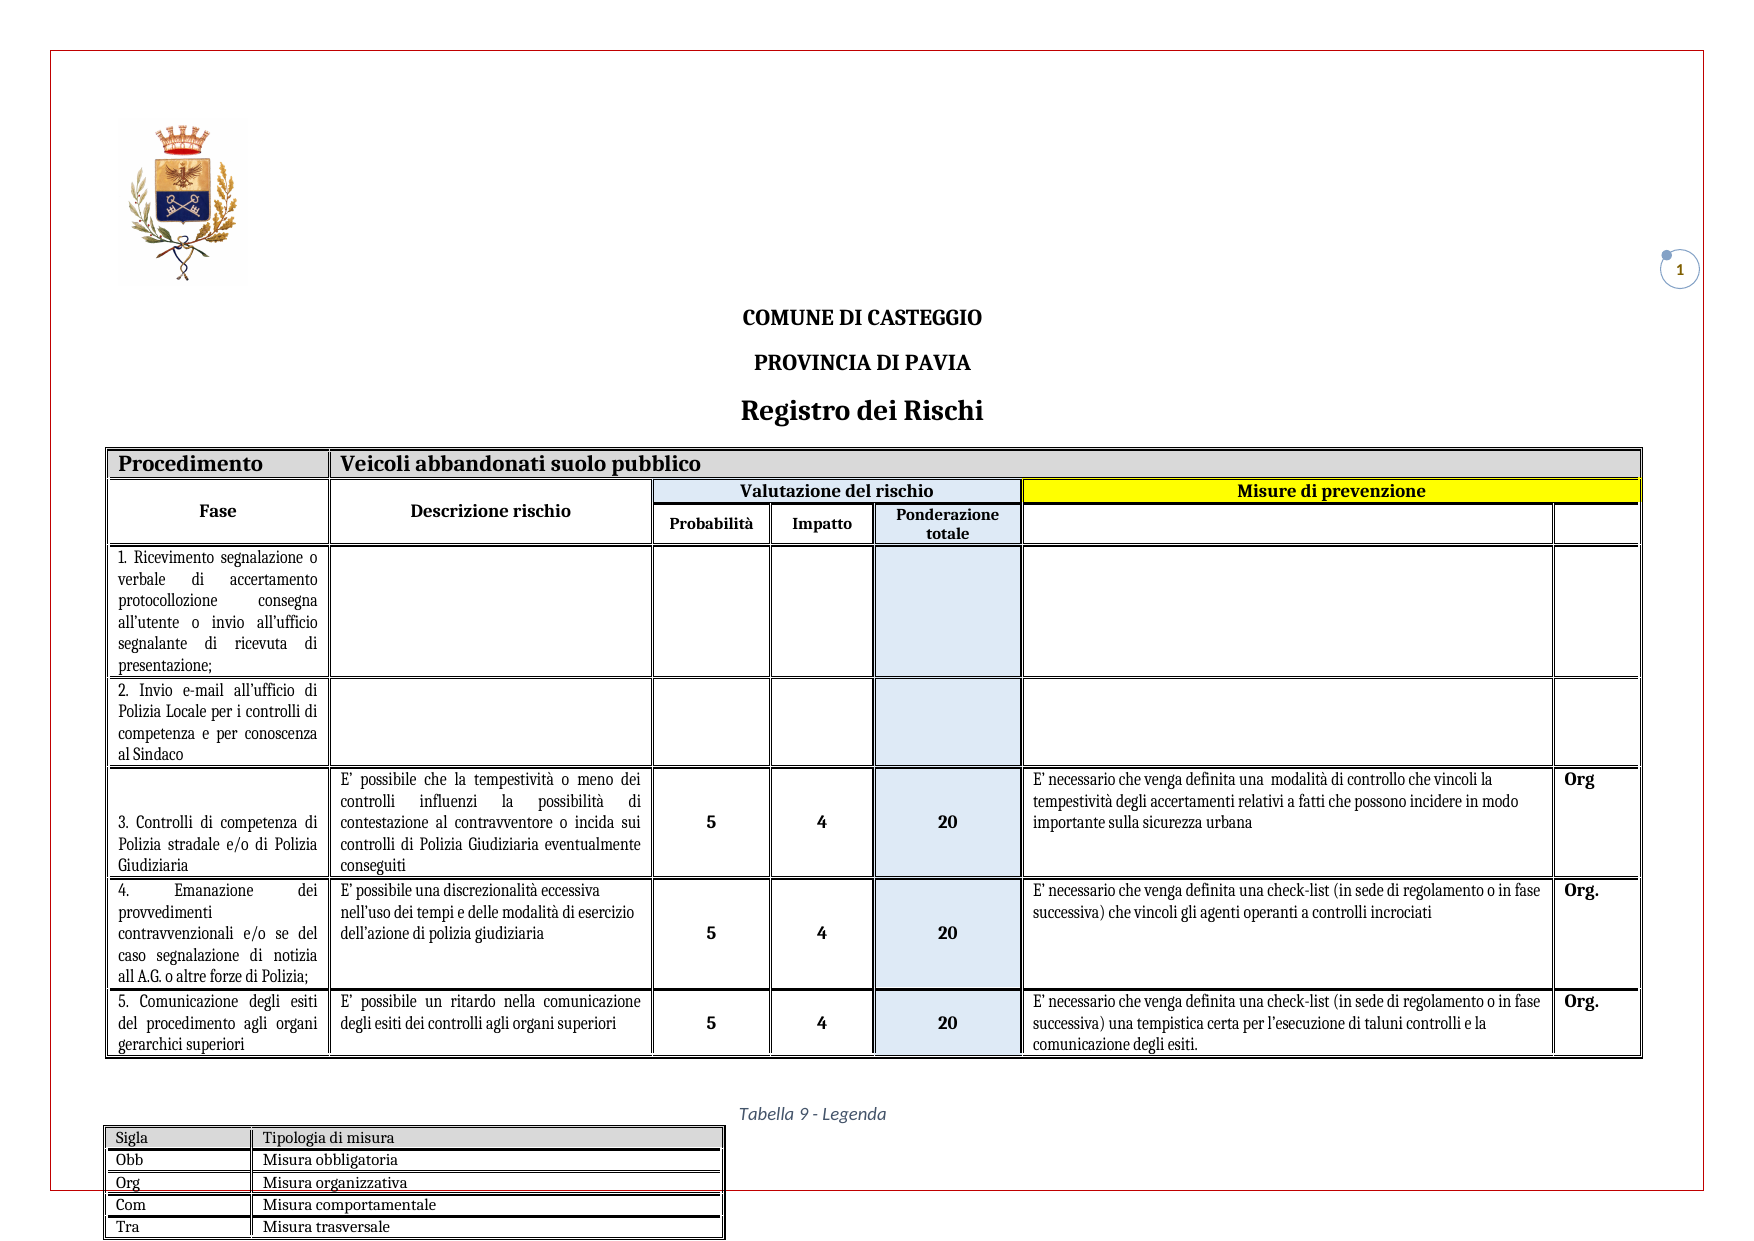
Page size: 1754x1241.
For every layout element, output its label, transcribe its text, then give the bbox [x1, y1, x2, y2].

table_cell Ponderazione totale [876, 505, 1020, 543]
table_cell [876, 679, 1020, 765]
table_cell 20 [876, 880, 1020, 987]
table_cell Misure di prevenzione [1024, 477, 1640, 502]
table_cell 1. Ricevimento segnalazione o verbale di accertamento protocollozione consegna all’utente o invio all’ufficio segnalante di ricevuta di presentazione; [107, 543, 329, 676]
table_header Veicoli abbandonati suolo pubblico [329, 448, 1640, 477]
table_cell [772, 547, 872, 676]
table_cell 4 [772, 880, 872, 987]
table_cell [331, 679, 651, 765]
table_cell Probabilità [654, 505, 769, 543]
table_cell Valutazione del rischio [654, 480, 1020, 502]
table_cell [654, 547, 769, 676]
table_cell Fase [108, 477, 328, 543]
table_cell 2. Invio e-mail all’ufficio di Polizia Locale per i controlli di competenza e per conoscenza al Sindaco [108, 676, 328, 765]
table_cell Org [1553, 765, 1642, 876]
table_cell [1024, 547, 1552, 676]
table_cell [1555, 676, 1640, 765]
table_cell 4 [772, 769, 872, 876]
table_header Procedimento [108, 451, 329, 477]
table_cell 5 [654, 769, 769, 876]
table_cell Tra [105, 1215, 251, 1237]
table_cell [876, 547, 1020, 676]
table_cell E’ necessario che venga definita una check-list (in sede di regolamento o in fase successiva) che vincoli gli agenti operanti a controlli incrociati [1024, 880, 1552, 987]
table_cell 5. Comunicazione degli esiti del procedimento agli organi gerarchici superiori [107, 988, 329, 1055]
table_cell Org. [1553, 876, 1642, 987]
table_cell Misura organizzativa [253, 1170, 722, 1192]
text Registro dei Rischi [118, 394, 1606, 428]
table_cell Com [106, 1192, 250, 1214]
table_cell E’ necessario che venga definita una modalità di controllo che vincoli la tempestività degli accertamenti relativi a fatti che possono incidere in modo importante sulla sicurezza urbana [1024, 769, 1552, 876]
table_cell E’ possibile una discrezionalità eccessiva nell’uso dei tempi e delle modalità di esercizio dell’azione di polizia giudiziaria [331, 880, 651, 987]
table_header Tipologia di misura [251, 1126, 722, 1147]
table_cell 5 [652, 988, 770, 1055]
table_cell Org. [1553, 988, 1642, 1055]
table_header Sigla [106, 1128, 251, 1147]
table_cell 4 [770, 988, 874, 1055]
table_cell Obb [105, 1148, 250, 1170]
table_cell 3. Controlli di competenza di Polizia stradale e/o di Polizia Giudiziaria [107, 765, 329, 876]
table_cell Org [106, 1170, 250, 1192]
table_cell Misura trasversale [251, 1215, 724, 1237]
table_cell 5 [654, 880, 769, 987]
text COMUNE DI CASTEGGIO [118, 304, 1606, 331]
table_cell E’ possibile un ritardo nella comunicazione degli esiti dei controlli agli organi superiori [329, 988, 652, 1055]
table_cell [1553, 543, 1642, 676]
table_cell Impatto [772, 505, 872, 543]
picture [118, 118, 248, 286]
table_cell [1555, 502, 1640, 543]
table_cell [1024, 679, 1552, 765]
table_cell E’ possibile che la tempestività o meno dei controlli influenzi la possibilità di contestazione al contravventore o incida sui controlli di Polizia Giudiziaria eventualmente conseguiti [331, 769, 651, 876]
table_cell 20 [874, 990, 1022, 1055]
table_cell [654, 679, 769, 765]
text PROVINCIA DI PAVIA [118, 349, 1606, 376]
table_cell E’ necessario che venga definita una check-list (in sede di regolamento o in fase successiva) una tempistica certa per l’esecuzione di taluni controlli e la comunicazione degli esiti. [1022, 990, 1553, 1055]
table_cell Misura obbligatoria [253, 1148, 724, 1170]
table_cell Misura comportamentale [253, 1192, 722, 1214]
table_cell [331, 547, 651, 676]
table_cell [1024, 505, 1552, 543]
table_cell 4. Emanazione dei provvedimenti contravvenzionali e/o se del caso segnalazione di notizia all A.G. o altre forze di Polizia; [107, 876, 329, 987]
table_cell [772, 679, 872, 765]
table_cell 20 [876, 769, 1020, 876]
table_cell Descrizione rischio [331, 480, 651, 543]
